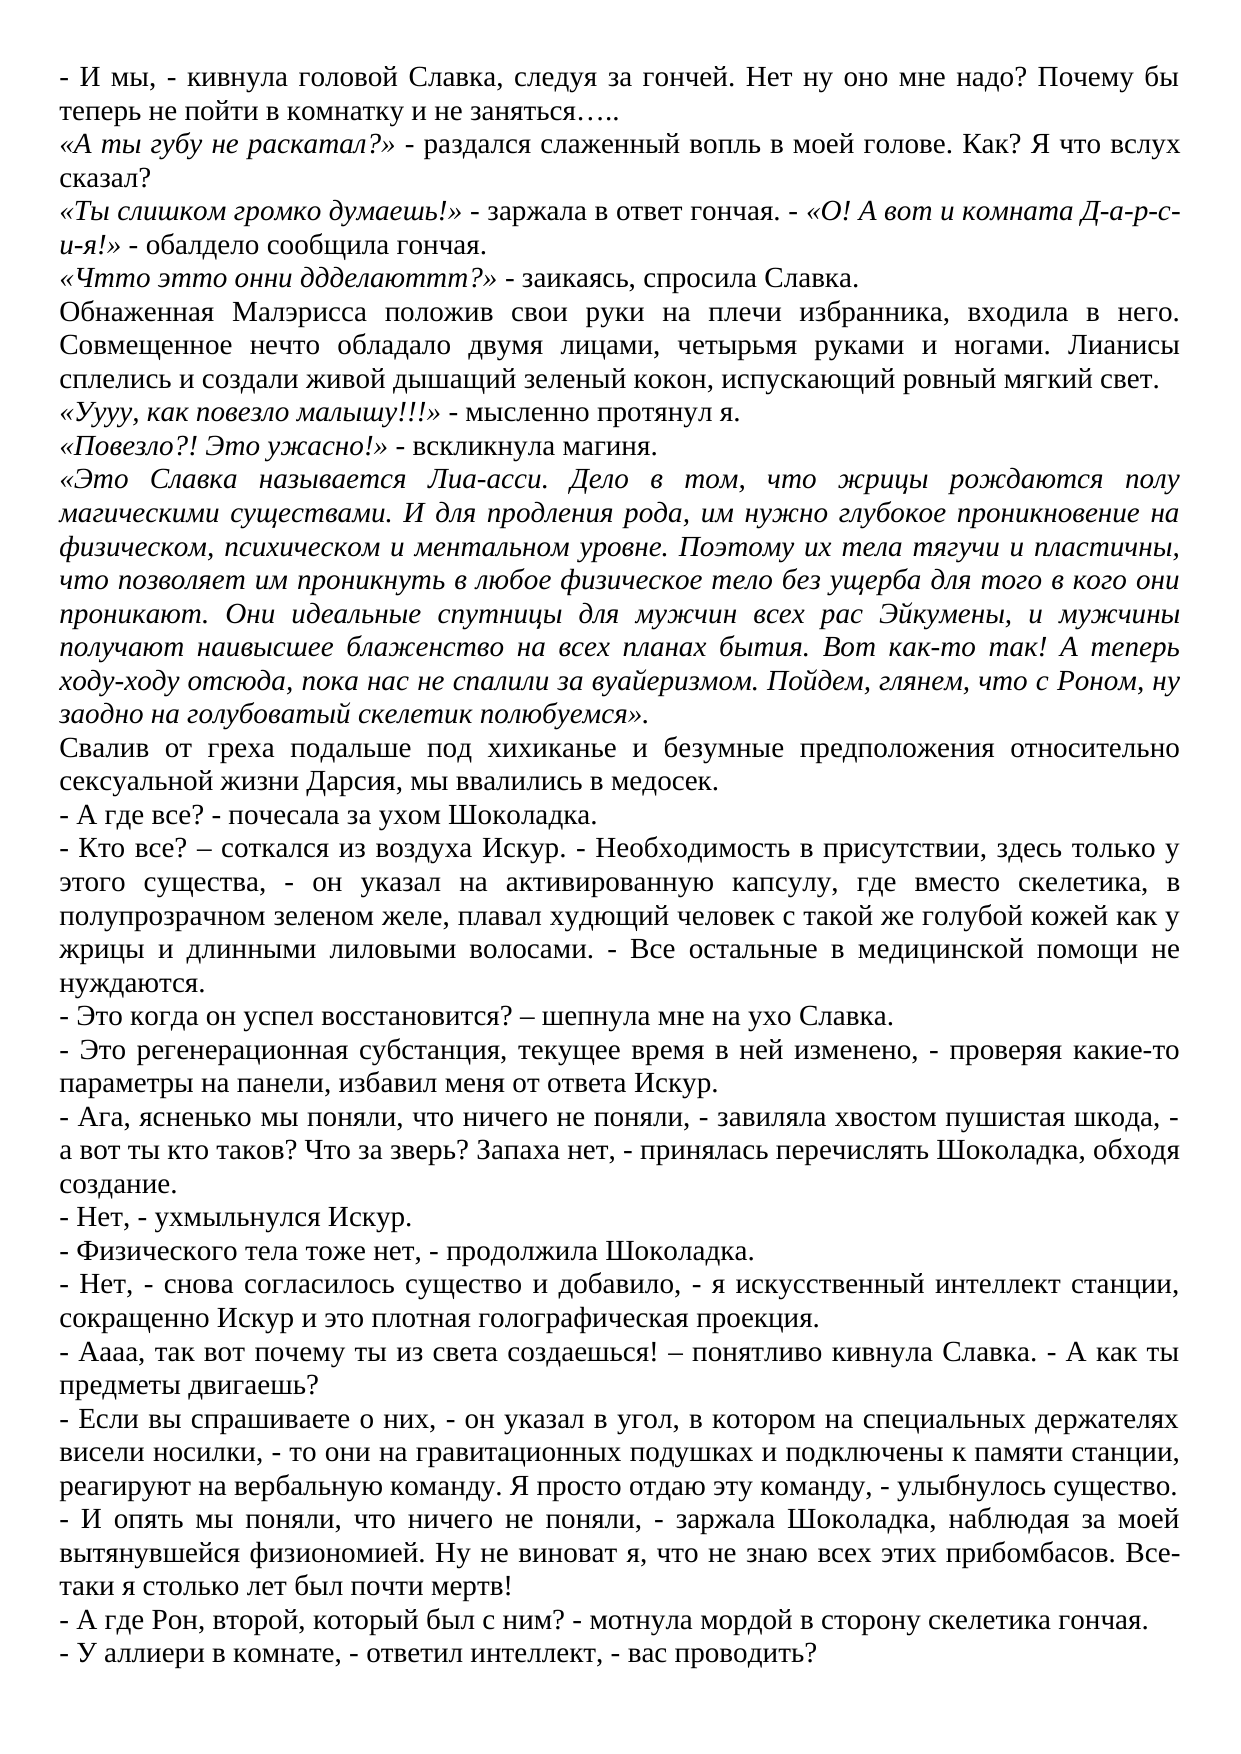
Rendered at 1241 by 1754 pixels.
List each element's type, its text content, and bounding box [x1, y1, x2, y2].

text - Аааа, так вот почему ты из света создаешься! – понятливо кивнула Славка. - А как ты предметы двигаешь? [59, 1334, 1181, 1401]
text - Если вы спрашиваете о них, - он указал в угол, в котором на специальных держателях висели носилки, - то они на гравитационных подушках и подключены к памяти станции, реагируют на вербальную команду. Я просто отдаю эту команду, - улыбнулось существо. [59, 1401, 1181, 1501]
text Обнаженная Малэрисса положив свои руки на плечи избранника, входила в него. Совмещенное нечто обладало двумя лицами, четырьмя руками и ногами. Лианисы сплелись и создали живой дышащий зеленый кокон, испускающий ровный мягкий свет. [59, 294, 1181, 394]
text «Ты слишком громко думаешь!» - заржала в ответ гончая. - «О! А вот и комната Д-а-р-с-и-я!» - обалдело сообщила гончая. [59, 193, 1181, 260]
text - Это когда он успел восстановится? – шепнула мне на ухо Славка. [59, 998, 1181, 1032]
text - А где Рон, второй, который был с ним? - мотнула мордой в сторону скелетика гончая. [59, 1602, 1181, 1636]
text - Нет, - ухмыльнулся Искур. [59, 1199, 1181, 1233]
text - И опять мы поняли, что ничего не поняли, - заржала Шоколадка, наблюдая за моей вытянувшейся физиономией. Ну не виноват я, что не знаю всех этих прибомбасов. Все-таки я столько лет был почти мертв! [59, 1501, 1181, 1602]
text «Уууу, как повезло малышу!!!» - мысленно протянул я. [59, 394, 1181, 428]
text - Нет, - снова согласилось существо и добавило, - я искусственный интеллект станции, сокращенно Искур и это плотная голографическая проекция. [59, 1267, 1181, 1334]
text - У аллиери в комнате, - ответил интеллект, - вас проводить? [59, 1636, 1181, 1669]
text «Повезло?! Это ужасно!» - вскликнула магиня. [59, 428, 1181, 462]
text - Ага, ясненько мы поняли, что ничего не поняли, - завиляла хвостом пушистая шкода, - а вот ты кто таков? Что за зверь? Запаха нет, - принялась перечислять Шоколадка, обходя создание. [59, 1099, 1181, 1199]
text «Чтто этто онни ддделаюттт?» - заикаясь, спросила Славка. [59, 260, 1181, 294]
text Свалив от греха подальше под хихиканье и безумные предположения относительно сексуальной жизни Дарсия, мы ввалились в медосек. [59, 730, 1181, 797]
text «Это Славка называется Лиа-асси. Дело в том, что жрицы рождаются полу магическими существами. И для продления рода, им нужно глубокое проникновение на физическом, психическом и ментальном уровне. Поэтому их тела тягучи и пластичны, что позволяет им проникнуть в любое физическое тело без ущерба для того в кого они проникают. Они идеальные спутницы для мужчин всех рас Эйкумены, и мужчины получают наивысшее блаженство на всех планах бытия. Вот как-то так! А теперь ходу-ходу отсюда, пока нас не спалили за вуайеризмом. Пойдем, глянем, что с Роном, ну заодно на голубоватый скелетик полюбуемся». [59, 462, 1181, 730]
text - Это регенерационная субстанция, текущее время в ней изменено, - проверяя какие-то параметры на панели, избавил меня от ответа Искур. [59, 1032, 1181, 1099]
text - Физического тела тоже нет, - продолжила Шоколадка. [59, 1233, 1181, 1267]
text «А ты губу не раскатал?» - раздался слаженный вопль в моей голове. Как? Я что вслух сказал? [59, 126, 1181, 193]
text - А где все? - почесала за ухом Шоколадка. [59, 797, 1181, 831]
text - И мы, - кивнула головой Славка, следуя за гончей. Нет ну оно мне надо? Почему бы теперь не пойти в комнатку и не заняться….. [59, 59, 1181, 126]
text - Кто все? – соткался из воздуха Искур. - Необходимость в присутствии, здесь только у этого существа, - он указал на активированную капсулу, где вместо скелетика, в полупрозрачном зеленом желе, плавал худющий человек с такой же голубой кожей как у жрицы и длинными лиловыми волосами. - Все остальные в медицинской помощи не нуждаются. [59, 831, 1181, 998]
